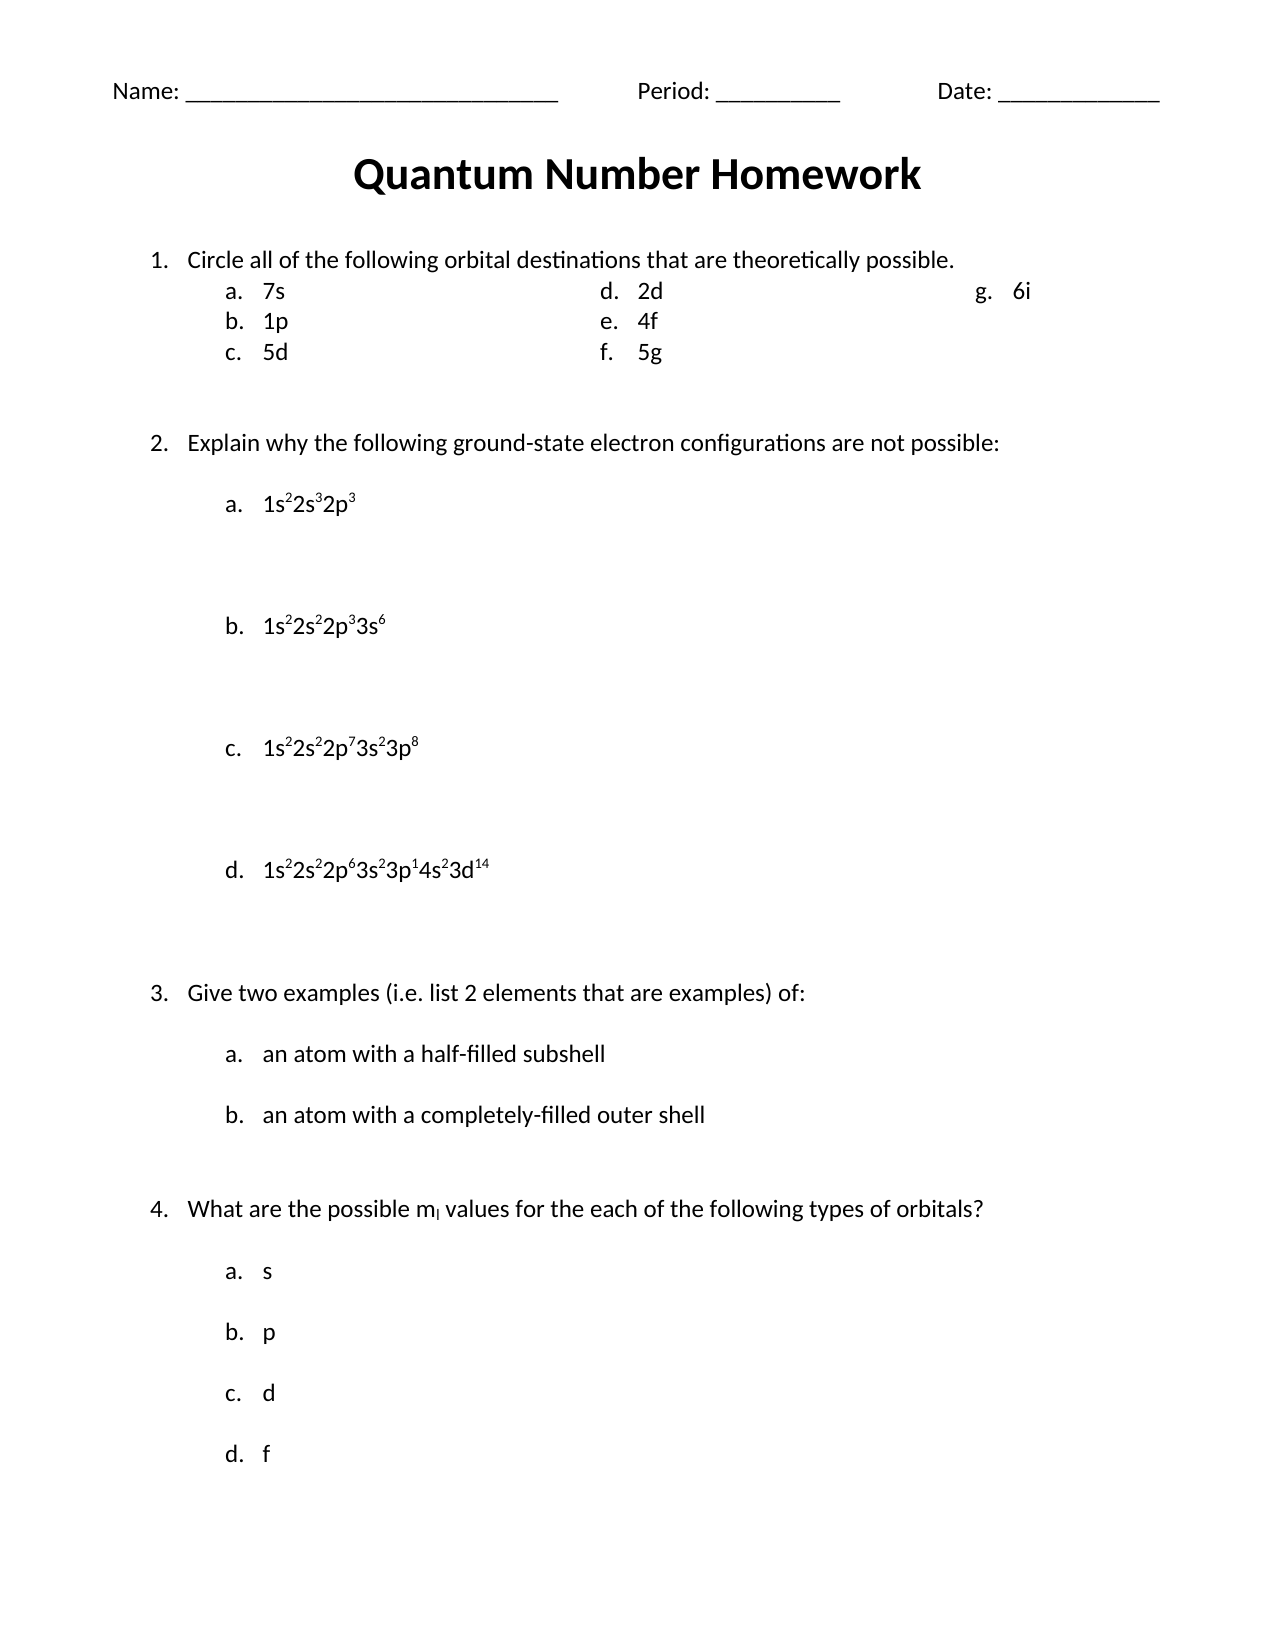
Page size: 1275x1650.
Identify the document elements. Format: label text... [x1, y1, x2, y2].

list p [225, 1316, 1162, 1347]
list Circle all of the following orbital destinations that are theoretically possible. [150, 244, 1162, 275]
list 1s22s22p63s23p14s23d14 [225, 855, 1162, 885]
list 2d [600, 275, 787, 305]
list 1s22s22p73s23p8 [225, 733, 1162, 763]
list 1p [225, 305, 412, 336]
list d [225, 1377, 1162, 1408]
text Quantum Number Homework [112, 145, 1162, 201]
list an atom with a completely-filled outer shell [225, 1099, 1162, 1129]
text Name: ______________________________ Period: __________ Date: _____________ [112, 75, 1162, 106]
list What are the possible ml values for the each of the following types of orbitals? [150, 1190, 1162, 1224]
list 7s [225, 275, 412, 305]
list an atom with a half-filled subshell [225, 1038, 1162, 1068]
list Give two examples (i.e. list 2 elements that are examples) of: [150, 977, 1162, 1007]
list 1s22s22p33s6 [225, 611, 1162, 641]
list Explain why the following ground-state electron configurations are not possible: [150, 427, 1162, 458]
list 4f [600, 305, 787, 336]
list s [225, 1255, 1162, 1286]
list f [225, 1438, 1162, 1469]
list 5d [225, 336, 412, 366]
list 1s22s32p3 [225, 488, 1162, 519]
list 6i [975, 275, 1162, 305]
list 5g [600, 336, 787, 366]
